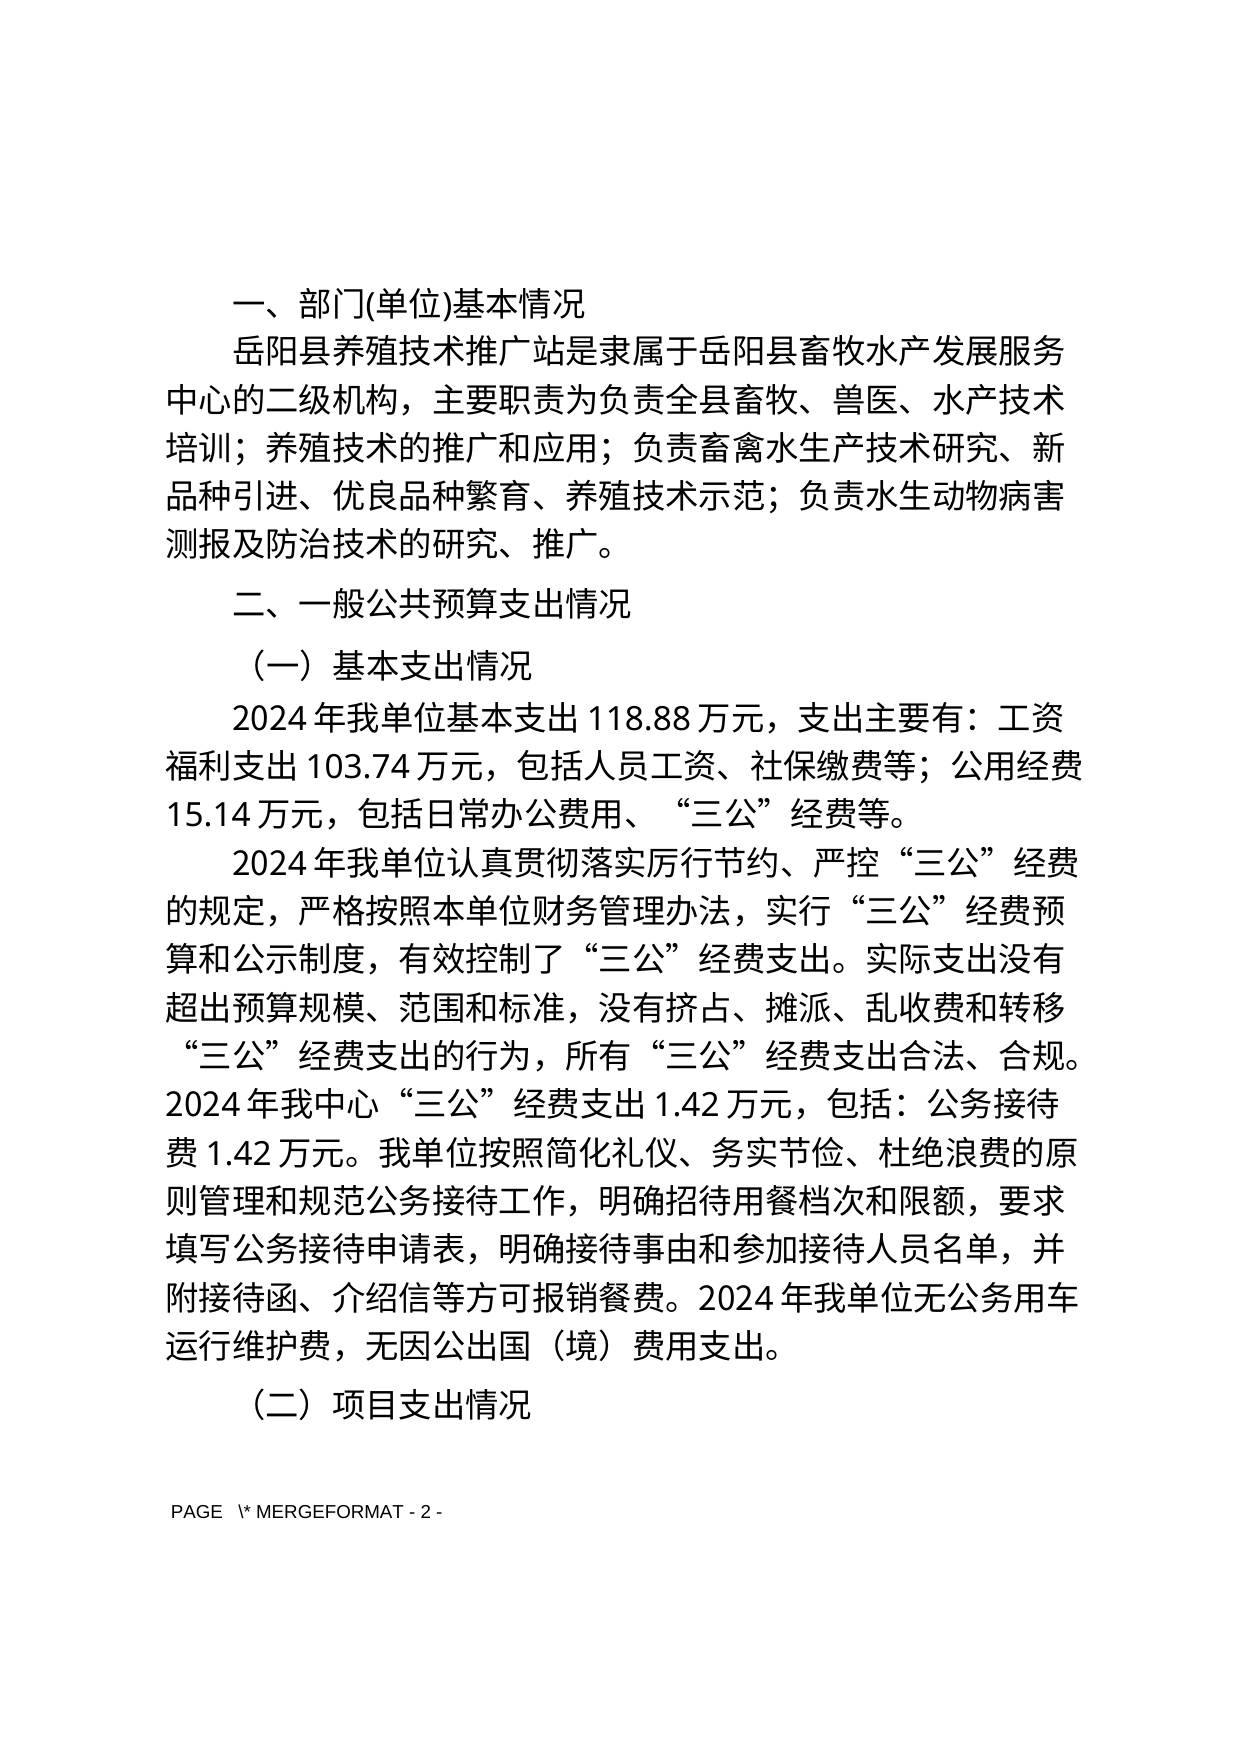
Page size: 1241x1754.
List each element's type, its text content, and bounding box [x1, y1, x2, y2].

text 2024年我单位认真贯彻落实厉行节约、严控“三公”经费的规定，严格按照本单位财务管理办法，实行“三公”经费预算和公示制度，有效控制了“三公”经费支出。实际支出没有超出预算规模、范围和标准，没有挤占、摊派、乱收费和转移“三公”经费支出的行为，所有“三公”经费支出合法、合规。2024年我中心“三公”经费支出1.42万元，包括：公务接待费1.42万元。我单位按照简化礼仪、务实节俭、杜绝浪费的原则管理和规范公务接待工作，明确招待用餐档次和限额，要求填写公务接待申请表，明确接待事由和参加接待人员名单，并附接待函、介绍信等方可报销餐费。2024年我单位无公务用车运行维护费，无因公出国（境）费用支出。 [165, 837, 1087, 1368]
text 2024年我单位基本支出118.88万元，支出主要有：工资福利支出103.74万元，包括人员工资、社保缴费等；公用经费15.14万元，包括日常办公费用、“三公”经费等。 [165, 691, 1087, 837]
text 二、一般公共预算支出情况 [165, 566, 1087, 629]
text 岳阳县养殖技术推广站是隶属于岳阳县畜牧水产发展服务中心的二级机构，主要职责为负责全县畜牧、兽医、水产技术培训；养殖技术的推广和应用；负责畜禽水生产技术研究、新品种引进、优良品种繁育、养殖技术示范；负责水生动物病害测报及防治技术的研究、推广。 [165, 325, 1087, 566]
text 一、部门(单位)基本情况 [165, 280, 1087, 325]
list （一）基本支出情况 [165, 629, 1087, 691]
list 项目支出情况 [232, 1368, 1087, 1430]
